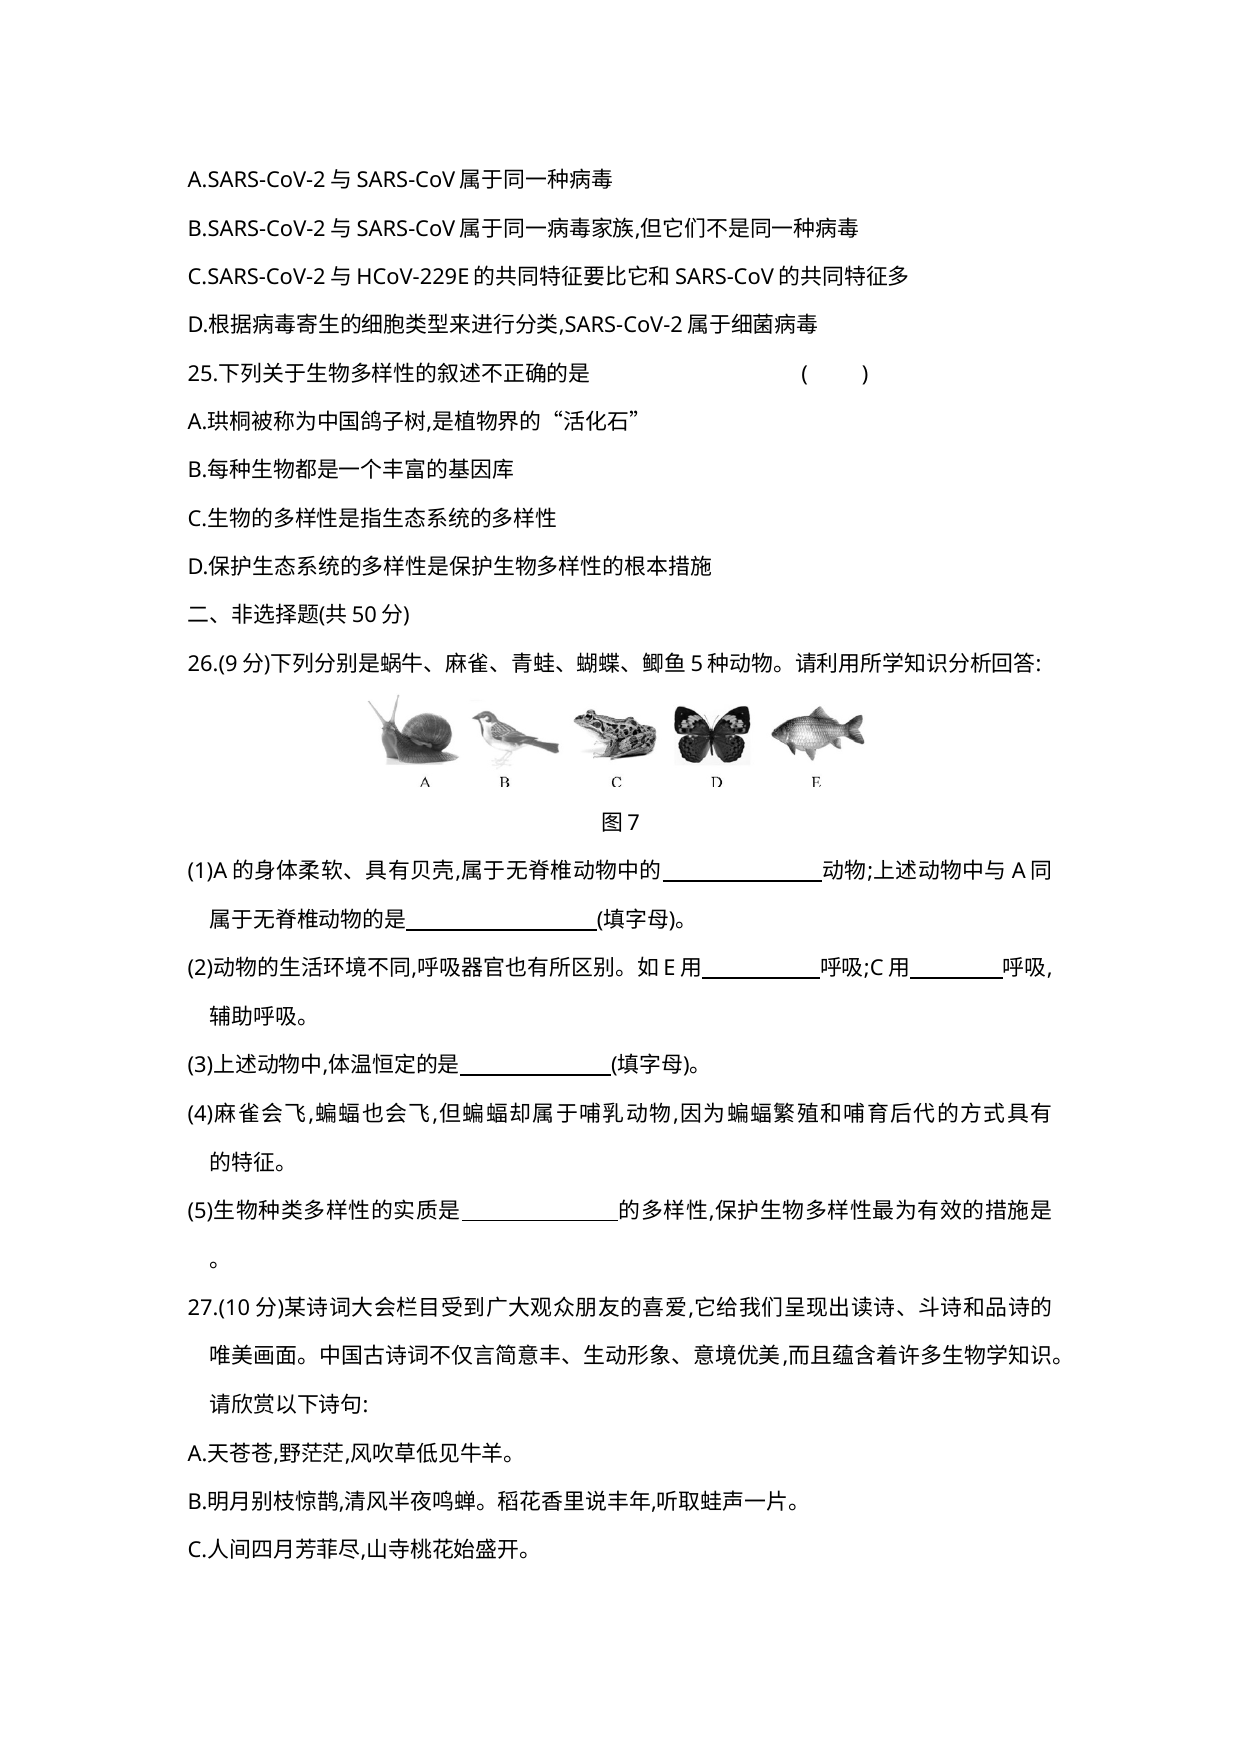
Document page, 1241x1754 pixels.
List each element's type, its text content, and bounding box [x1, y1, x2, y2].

text B.SARS-CoV-2与SARS-CoV属于同一病毒家族,但它们不是同一种病毒 [187, 210, 1053, 243]
text 27.(10分)某诗词大会栏目受到广大观众朋友的喜爱,它给我们呈现出读诗、斗诗和品诗的唯美画面。中国古诗词不仅言简意丰、生动形象、意境优美,而且蕴含着许多生物学知识。请欣赏以下诗句: [187, 1289, 1053, 1419]
text A.天苍苍,野茫茫,风吹草低见牛羊。 [187, 1435, 1053, 1468]
text (5)生物种类多样性的实质是 的多样性,保护生物多样性最为有效的措施是 。 [187, 1192, 1053, 1274]
text B.明月别枝惊鹊,清风半夜鸣蝉。稻花香里说丰年,听取蛙声一片。 [187, 1484, 1053, 1516]
text B.每种生物都是一个丰富的基因库 [187, 452, 1053, 484]
text 二、非选择题(共50分) [187, 597, 1053, 629]
text 25.下列关于生物多样性的叙述不正确的是 ( ) [187, 355, 1053, 388]
text (1)A的身体柔软、具有贝壳,属于无脊椎动物中的 动物;上述动物中与A同属于无脊椎动物的是 (填字母)。 [187, 853, 1053, 934]
text A.SARS-CoV-2与SARS-CoV属于同一种病毒 [187, 162, 1053, 194]
picture [367, 693, 873, 787]
text C.人间四月芳菲尽,山寺桃花始盛开。 [187, 1532, 1053, 1564]
text 图7 [187, 804, 1053, 837]
text (2)动物的生活环境不同,呼吸器官也有所区别。如E用 呼吸;C用 呼吸, 辅助呼吸。 [187, 950, 1053, 1031]
text (3)上述动物中,体温恒定的是 (填字母)。 [187, 1047, 1053, 1079]
text C.生物的多样性是指生态系统的多样性 [187, 500, 1053, 533]
text C.SARS-CoV-2与HCoV-229E的共同特征要比它和SARS-CoV的共同特征多 [187, 259, 1053, 291]
text 26.(9分)下列分别是蜗牛、麻雀、青蛙、蝴蝶、鲫鱼5种动物。请利用所学知识分析回答: [187, 645, 1053, 678]
text D.保护生态系统的多样性是保护生物多样性的根本措施 [187, 549, 1053, 581]
text (4)麻雀会飞,蝙蝠也会飞,但蝙蝠却属于哺乳动物,因为蝙蝠繁殖和哺育后代的方式具有 的特征。 [187, 1095, 1053, 1177]
text D.根据病毒寄生的细胞类型来进行分类,SARS-CoV-2属于细菌病毒 [187, 307, 1053, 339]
text A.珙桐被称为中国鸽子树,是植物界的“活化石” [187, 404, 1053, 436]
